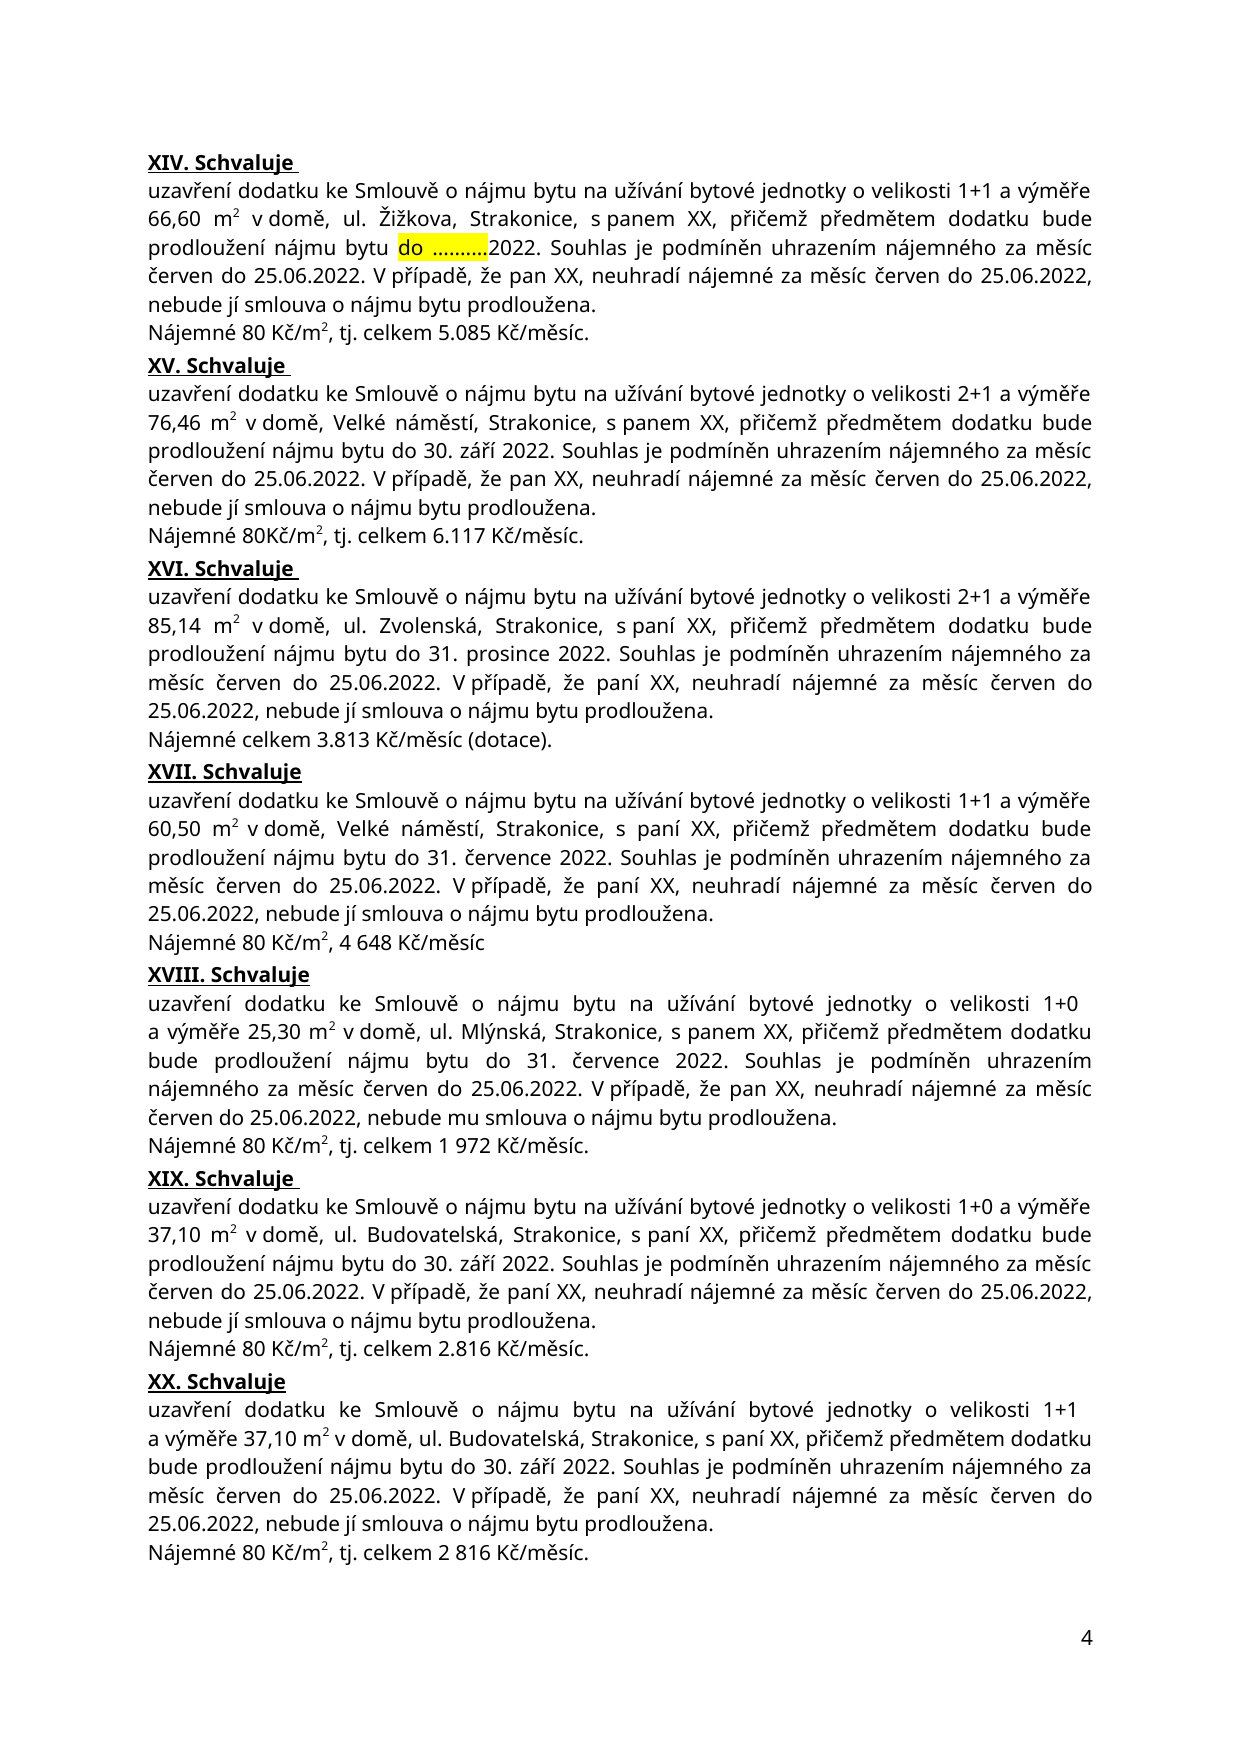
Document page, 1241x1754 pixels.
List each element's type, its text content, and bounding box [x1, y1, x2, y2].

subtitle XX. Schvaluje [148, 1367, 1093, 1395]
text uzavření dodatku ke Smlouvě o nájmu bytu na užívání bytové jednotky o velikosti 1+0 a výměře 25,30 m2 v domě, ul. Mlýnská, Strakonice, s panem XX, přičemž předmětem dodatku bude prodloužení nájmu bytu do 31. července 2022. Souhlas je podmíněn uhrazením nájemného za měsíc červen do 25.06.2022. V případě, že pan XX, neuhradí nájemné za měsíc červen do 25.06.2022, nebude mu smlouva o nájmu bytu prodloužena. [148, 989, 1093, 1131]
text Nájemné celkem 3.813 Kč/měsíc (dotace). [148, 725, 1093, 753]
text Nájemné 80 Kč/m2, tj. celkem 2.816 Kč/měsíc. [148, 1334, 1093, 1363]
text XIX. Schvaluje [148, 1164, 1093, 1192]
text uzavření dodatku ke Smlouvě o nájmu bytu na užívání bytové jednotky o velikosti 1+0 a výměře 37,10 m2 v domě, ul. Budovatelská, Strakonice, s paní XX, přičemž předmětem dodatku bude prodloužení nájmu bytu do 30. září 2022. Souhlas je podmíněn uhrazením nájemného za měsíc červen do 25.06.2022. V případě, že paní XX, neuhradí nájemné za měsíc červen do 25.06.2022, nebude jí smlouva o nájmu bytu prodloužena. [148, 1192, 1093, 1334]
subtitle XVII. Schvaluje [148, 757, 1093, 786]
text uzavření dodatku ke Smlouvě o nájmu bytu na užívání bytové jednotky o velikosti 1+1 a výměře 66,60 m2 v domě, ul. Žižkova, Strakonice, s panem XX, přičemž předmětem dodatku bude prodloužení nájmu bytu do ..........2022. Souhlas je podmíněn uhrazením nájemného za měsíc červen do 25.06.2022. V případě, že pan XX, neuhradí nájemné za měsíc červen do 25.06.2022, nebude jí smlouva o nájmu bytu prodloužena. [148, 176, 1093, 318]
text XV. Schvaluje [148, 351, 1093, 379]
text Nájemné 80 Kč/m2, tj. celkem 1 972 Kč/měsíc. [148, 1131, 1093, 1159]
subtitle XVIII. Schvaluje [148, 961, 1093, 989]
text Nájemné 80Kč/m2, tj. celkem 6.117 Kč/měsíc. [148, 521, 1093, 550]
text Nájemné 80 Kč/m2, 4 648 Kč/měsíc [148, 928, 1093, 956]
text uzavření dodatku ke Smlouvě o nájmu bytu na užívání bytové jednotky o velikosti 1+1 a výměře 37,10 m2 v domě, ul. Budovatelská, Strakonice, s paní XX, přičemž předmětem dodatku bude prodloužení nájmu bytu do 30. září 2022. Souhlas je podmíněn uhrazením nájemného za měsíc červen do 25.06.2022. V případě, že paní XX, neuhradí nájemné za měsíc červen do 25.06.2022, nebude jí smlouva o nájmu bytu prodloužena. [148, 1395, 1093, 1538]
text uzavření dodatku ke Smlouvě o nájmu bytu na užívání bytové jednotky o velikosti 1+1 a výměře 60,50 m2 v domě, Velké náměstí, Strakonice, s paní XX, přičemž předmětem dodatku bude prodloužení nájmu bytu do 31. července 2022. Souhlas je podmíněn uhrazením nájemného za měsíc červen do 25.06.2022. V případě, že paní XX, neuhradí nájemné za měsíc červen do 25.06.2022, nebude jí smlouva o nájmu bytu prodloužena. [148, 786, 1093, 928]
text Nájemné 80 Kč/m2, tj. celkem 2 816 Kč/měsíc. [148, 1538, 1093, 1566]
text uzavření dodatku ke Smlouvě o nájmu bytu na užívání bytové jednotky o velikosti 2+1 a výměře 76,46 m2 v domě, Velké náměstí, Strakonice, s panem XX, přičemž předmětem dodatku bude prodloužení nájmu bytu do 30. září 2022. Souhlas je podmíněn uhrazením nájemného za měsíc červen do 25.06.2022. V případě, že pan XX, neuhradí nájemné za měsíc červen do 25.06.2022, nebude jí smlouva o nájmu bytu prodloužena. [148, 379, 1093, 521]
text XIV. Schvaluje [148, 148, 1093, 176]
text uzavření dodatku ke Smlouvě o nájmu bytu na užívání bytové jednotky o velikosti 2+1 a výměře 85,14 m2 v domě, ul. Zvolenská, Strakonice, s paní XX, přičemž předmětem dodatku bude prodloužení nájmu bytu do 31. prosince 2022. Souhlas je podmíněn uhrazením nájemného za měsíc červen do 25.06.2022. V případě, že paní XX, neuhradí nájemné za měsíc červen do 25.06.2022, nebude jí smlouva o nájmu bytu prodloužena. [148, 582, 1093, 725]
text Nájemné 80 Kč/m2, tj. celkem 5.085 Kč/měsíc. [148, 318, 1093, 347]
text XVI. Schvaluje [148, 554, 1093, 582]
